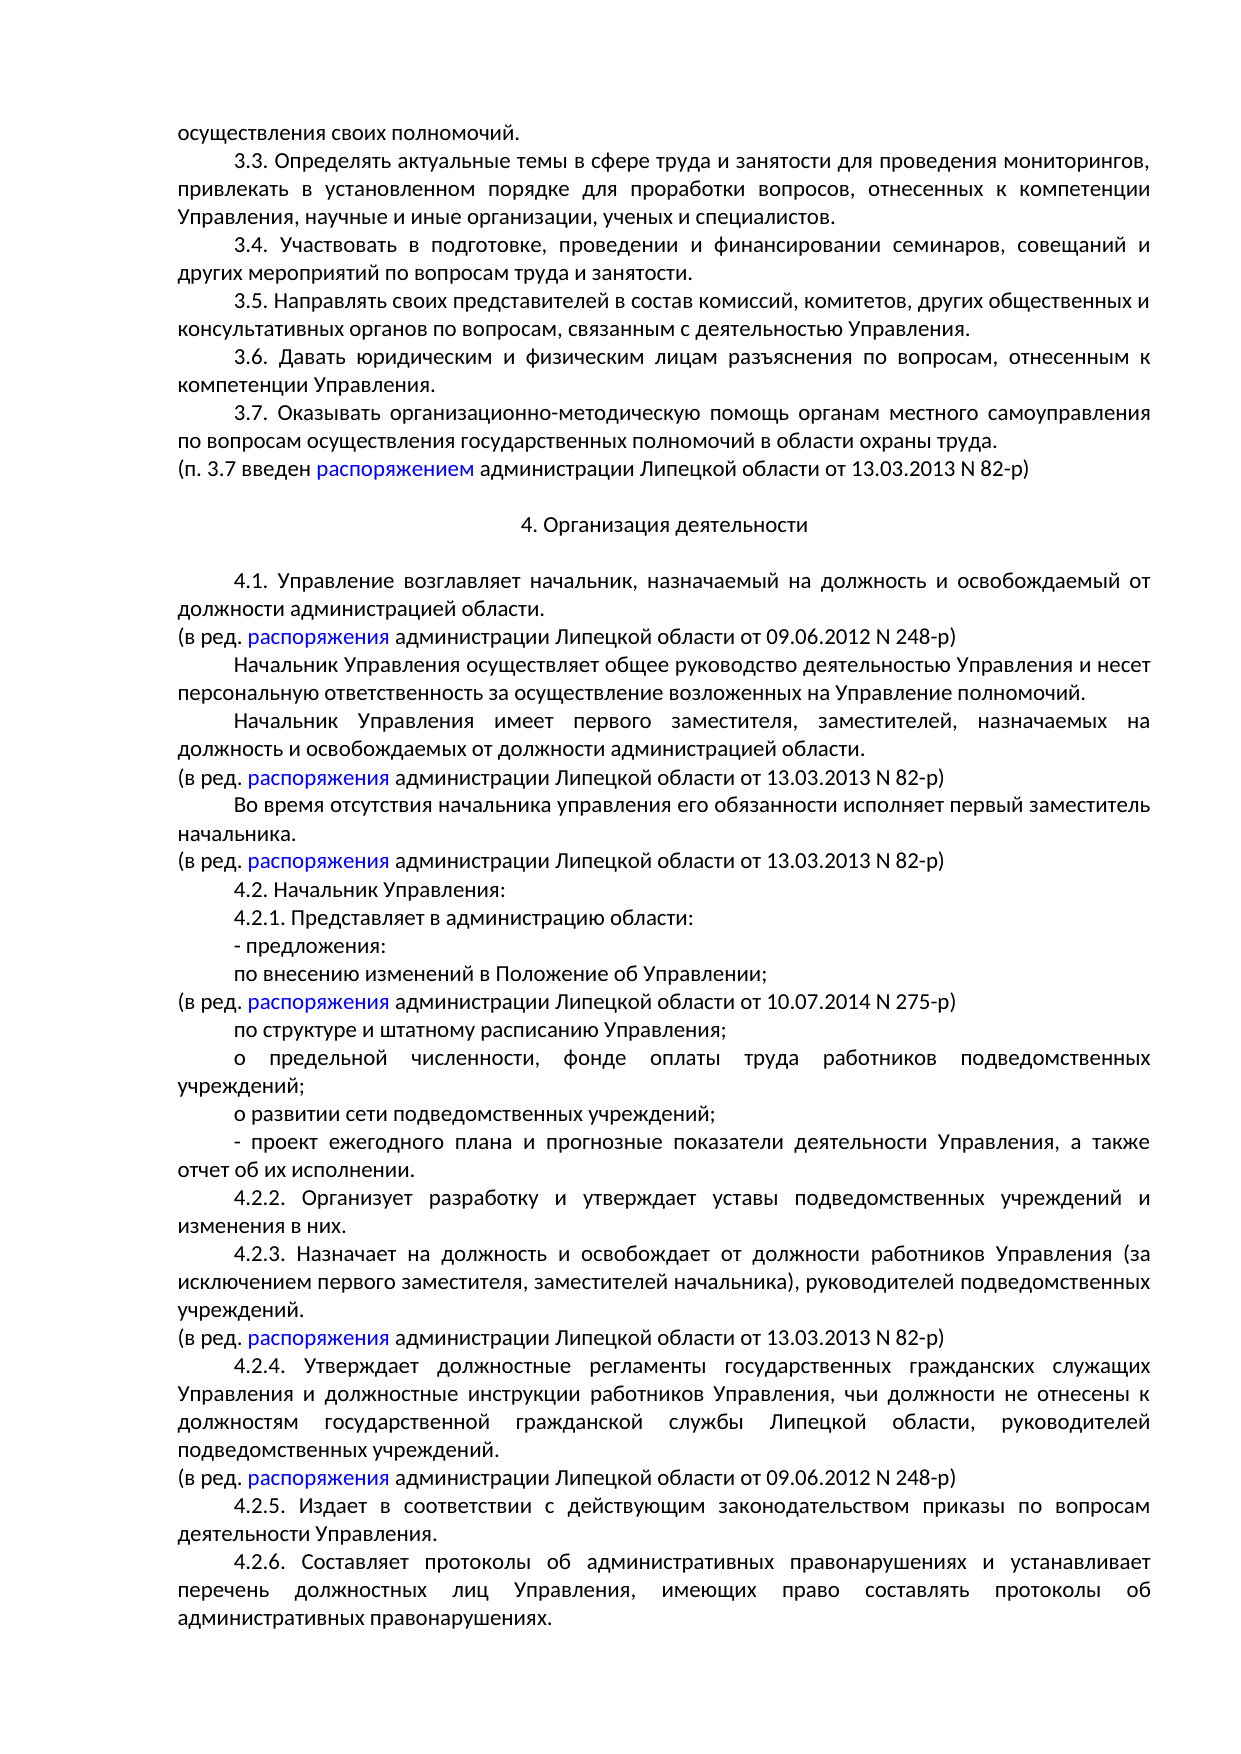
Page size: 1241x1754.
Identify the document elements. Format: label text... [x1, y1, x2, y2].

text (п. 3.7 введен распоряжением администрации Липецкой области от 13.03.2013 N 82-р) [177, 454, 1152, 482]
text 3.7. Оказывать организационно-методическую помощь органам местного самоуправления по вопросам осуществления государственных полномочий в области охраны труда. [177, 398, 1152, 454]
text (в ред. распоряжения администрации Липецкой области от 13.03.2013 N 82-р) [177, 1323, 1152, 1351]
text о развитии сети подведомственных учреждений; [177, 1099, 1152, 1127]
text Во время отсутствия начальника управления его обязанности исполняет первый заместитель начальника. [177, 791, 1152, 847]
text 4.2.2. Организует разработку и утверждает уставы подведомственных учреждений и изменения в них. [177, 1183, 1152, 1239]
text 3.5. Направлять своих представителей в состав комиссий, комитетов, других общественных и консультативных органов по вопросам, связанным с деятельностью Управления. [177, 286, 1152, 342]
text Начальник Управления имеет первого заместителя, заместителей, назначаемых на должность и освобождаемых от должности администрацией области. [177, 707, 1152, 763]
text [177, 118, 1152, 146]
text - предложения: [177, 931, 1152, 959]
text по структуре и штатному расписанию Управления; [177, 1015, 1152, 1043]
text 4.2.4. Утверждает должностные регламенты государственных гражданских служащих Управления и должностные инструкции работников Управления, чьи должности не отнесены к должностям государственной гражданской службы Липецкой области, руководителей подведомственных учреждений. [177, 1351, 1152, 1463]
text 4. Организация деятельности [177, 510, 1152, 538]
text (в ред. распоряжения администрации Липецкой области от 13.03.2013 N 82-р) [177, 847, 1152, 875]
text 4.2.5. Издает в соответствии с действующим законодательством приказы по вопросам деятельности Управления. [177, 1491, 1152, 1547]
text 4.2.1. Представляет в администрацию области: [177, 903, 1152, 931]
text о предельной численности, фонде оплаты труда работников подведомственных учреждений; [177, 1043, 1152, 1099]
text по внесению изменений в Положение об Управлении; [177, 959, 1152, 987]
text - проект ежегодного плана и прогнозные показатели деятельности Управления, а также отчет об их исполнении. [177, 1127, 1152, 1183]
text 3.3. Определять актуальные темы в сфере труда и занятости для проведения мониторингов, привлекать в установленном порядке для проработки вопросов, отнесенных к компетенции Управления, научные и иные организации, ученых и специалистов. [177, 146, 1152, 230]
text 3.4. Участвовать в подготовке, проведении и финансировании семинаров, совещаний и других мероприятий по вопросам труда и занятости. [177, 230, 1152, 286]
text (в ред. распоряжения администрации Липецкой области от 09.06.2012 N 248-р) [177, 622, 1152, 651]
text 4.2.3. Назначает на должность и освобождает от должности работников Управления (за исключением первого заместителя, заместителей начальника), руководителей подведомственных учреждений. [177, 1239, 1152, 1323]
text (в ред. распоряжения администрации Липецкой области от 09.06.2012 N 248-р) [177, 1463, 1152, 1491]
text Начальник Управления осуществляет общее руководство деятельностью Управления и несет персональную ответственность за осуществление возложенных на Управление полномочий. [177, 651, 1152, 707]
text 3.6. Давать юридическим и физическим лицам разъяснения по вопросам, отнесенным к компетенции Управления. [177, 342, 1152, 398]
text 4.2. Начальник Управления: [177, 875, 1152, 903]
text 4.2.6. Составляет протоколы об административных правонарушениях и устанавливает перечень должностных лиц Управления, имеющих право составлять протоколы об административных правонарушениях. [177, 1547, 1152, 1631]
text (в ред. распоряжения администрации Липецкой области от 10.07.2014 N 275-р) [177, 987, 1152, 1015]
text (в ред. распоряжения администрации Липецкой области от 13.03.2013 N 82-р) [177, 763, 1152, 791]
text 4.1. Управление возглавляет начальник, назначаемый на должность и освобождаемый от должности администрацией области. [177, 566, 1152, 622]
